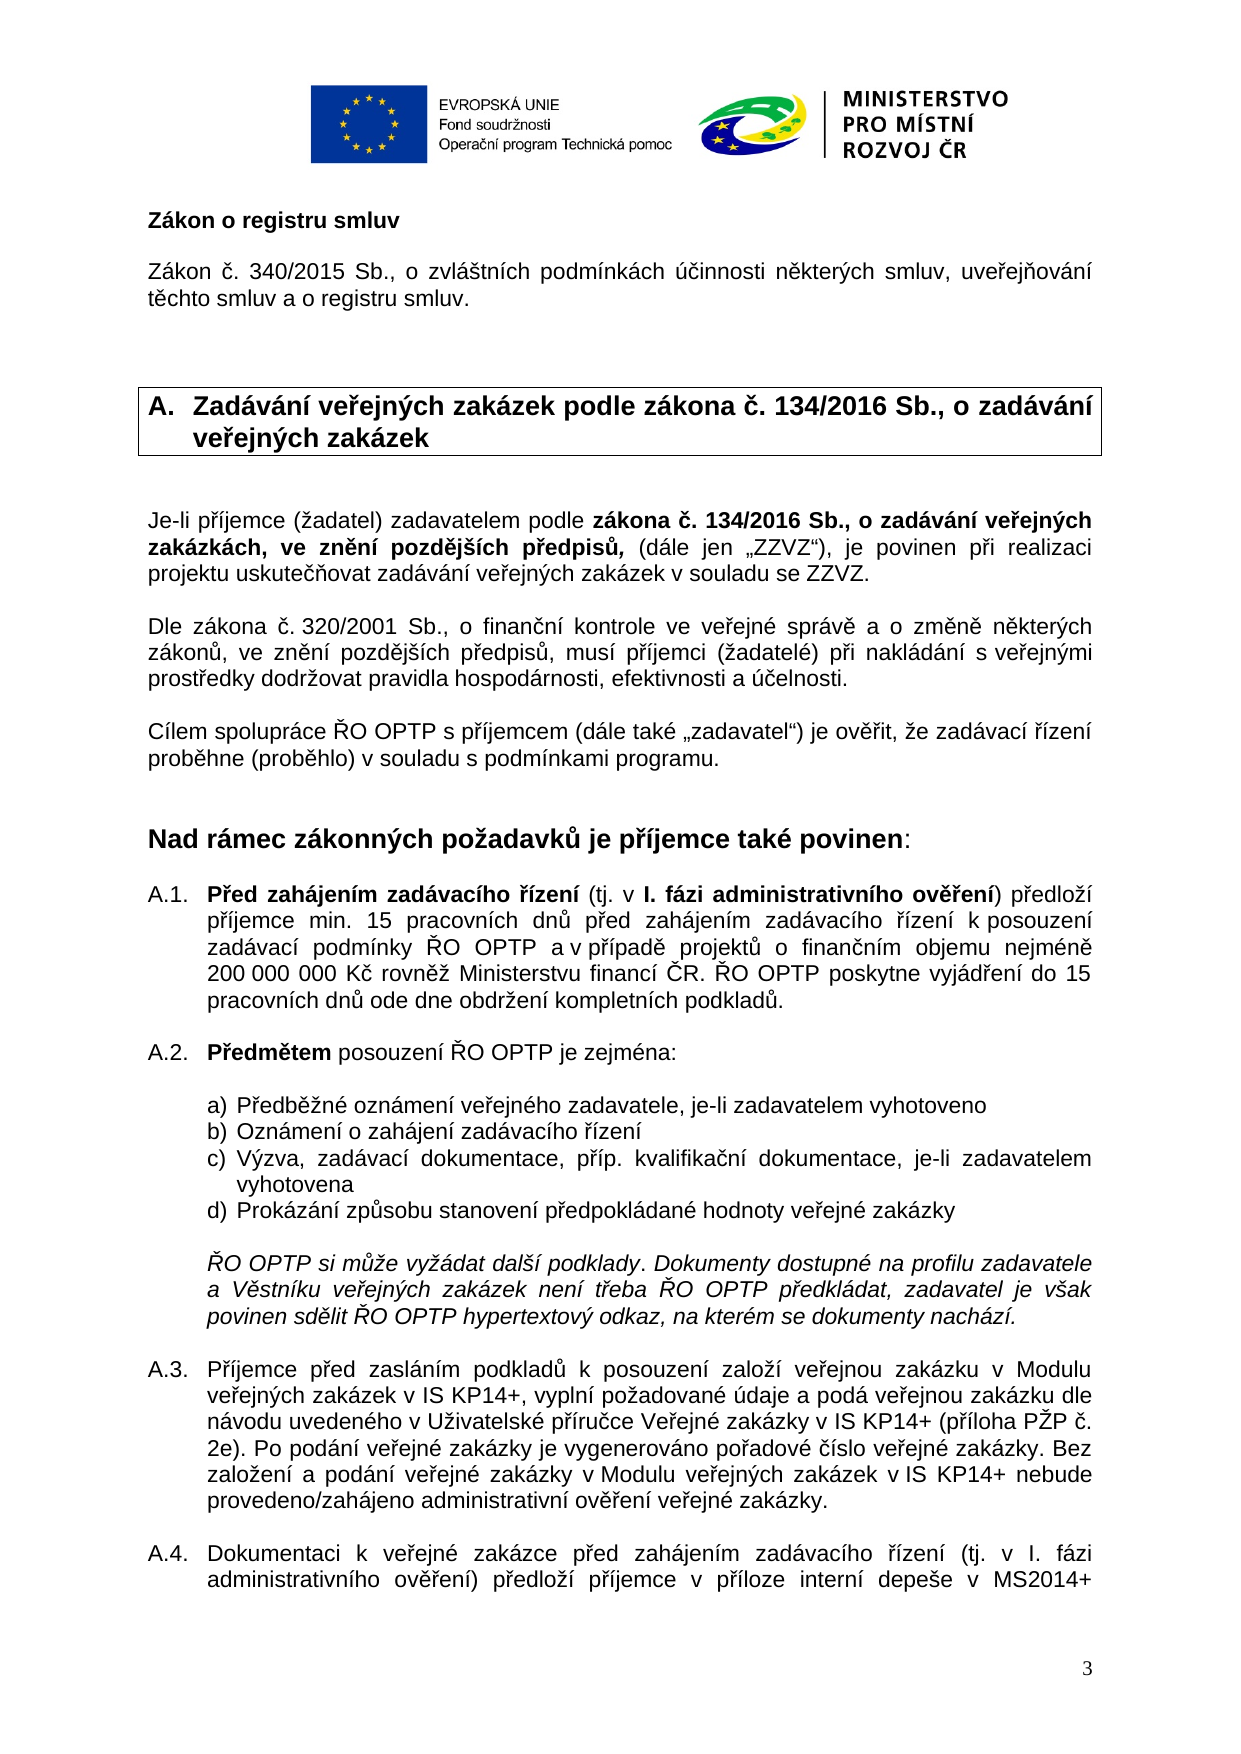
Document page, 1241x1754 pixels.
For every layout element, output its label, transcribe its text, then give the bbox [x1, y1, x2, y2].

list Předmětem posouzení ŘO OPTP je zejména: [148, 1039, 1092, 1066]
list Výzva, zadávací dokumentace, příp. kvalifikační dokumentace, je-li zadavatelem vyhotovena [207, 1145, 1092, 1197]
list Oznámení o zahájení zadávacího řízení [207, 1118, 1092, 1145]
list Zadávání veřejných zakázek podle zákona č. 134/2016 Sb., o zadávání veřejných zakázek [139, 388, 1101, 455]
text Zákon o registru smluv [148, 207, 1092, 233]
text Dle zákona č. 320/2001 Sb., o finanční kontrole ve veřejné správě a o změně některých zákonů, ve znění pozdějších předpisů, musí příjemci (žadatelé) při nakládání s veřejnými prostředky dodržovat pravidla hospodárnosti, efektivnosti a účelnosti. [148, 613, 1092, 692]
text Cílem spolupráce ŘO OPTP s příjemcem (dále také „zadavatel“) je ověřit, že zadávací řízení proběhne (proběhlo) v souladu s podmínkami programu. [148, 718, 1092, 771]
list Předběžné oznámení veřejného zadavatele, je-li zadavatelem vyhotoveno [207, 1092, 1092, 1118]
picture [286, 59, 1033, 189]
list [148, 1540, 1092, 1593]
text Nad rámec zákonných požadavků je příjemce také povinen: [148, 823, 1092, 855]
text Zákon č. 340/2015 Sb., o zvláštních podmínkách účinnosti některých smluv, uveřejňování těchto smluv a o registru smluv. [148, 258, 1092, 311]
text Je-li příjemce (žadatel) zadavatelem podle zákona č. 134/2016 Sb., o zadávání veřejných zakázkách, ve znění pozdějších předpisů, (dále jen „ZZVZ“), je povinen při realizaci projektu uskutečňovat zadávání veřejných zakázek v souladu se ZZVZ. [148, 507, 1092, 586]
list Před zahájením zadávacího řízení (tj. v I. fázi administrativního ověření) předloží příjemce min. 15 pracovních dnů před zahájením zadávacího řízení k posouzení zadávací podmínky ŘO OPTP a v případě projektů o finančním objemu nejméně 200 000 000 Kč rovněž Ministerstvu financí ČR. ŘO OPTP poskytne vyjádření do 15 pracovních dnů ode dne obdržení kompletních podkladů. [148, 881, 1092, 1013]
list Prokázání způsobu stanovení předpokládané hodnoty veřejné zakázky [207, 1197, 1092, 1224]
list ŘO OPTP si může vyžádat další podklady. Dokumenty dostupné na profilu zadavatele a Věstníku veřejných zakázek není třeba ŘO OPTP předkládat, zadavatel je však povinen sdělit ŘO OPTP hypertextový odkaz, na kterém se dokumenty nachází. [207, 1250, 1092, 1329]
list Příjemce před zasláním podkladů k posouzení založí veřejnou zakázku v Modulu veřejných zakázek v IS KP14+, vyplní požadované údaje a podá veřejnou zakázku dle návodu uvedeného v Uživatelské příručce Veřejné zakázky v IS KP14+ (příloha PŽP č. 2e). Po podání veřejné zakázky je vygenerováno pořadové číslo veřejné zakázky. Bez založení a podání veřejné zakázky v Modulu veřejných zakázek v IS KP14+ nebude provedeno/zahájeno administrativní ověření veřejné zakázky. [148, 1356, 1092, 1514]
